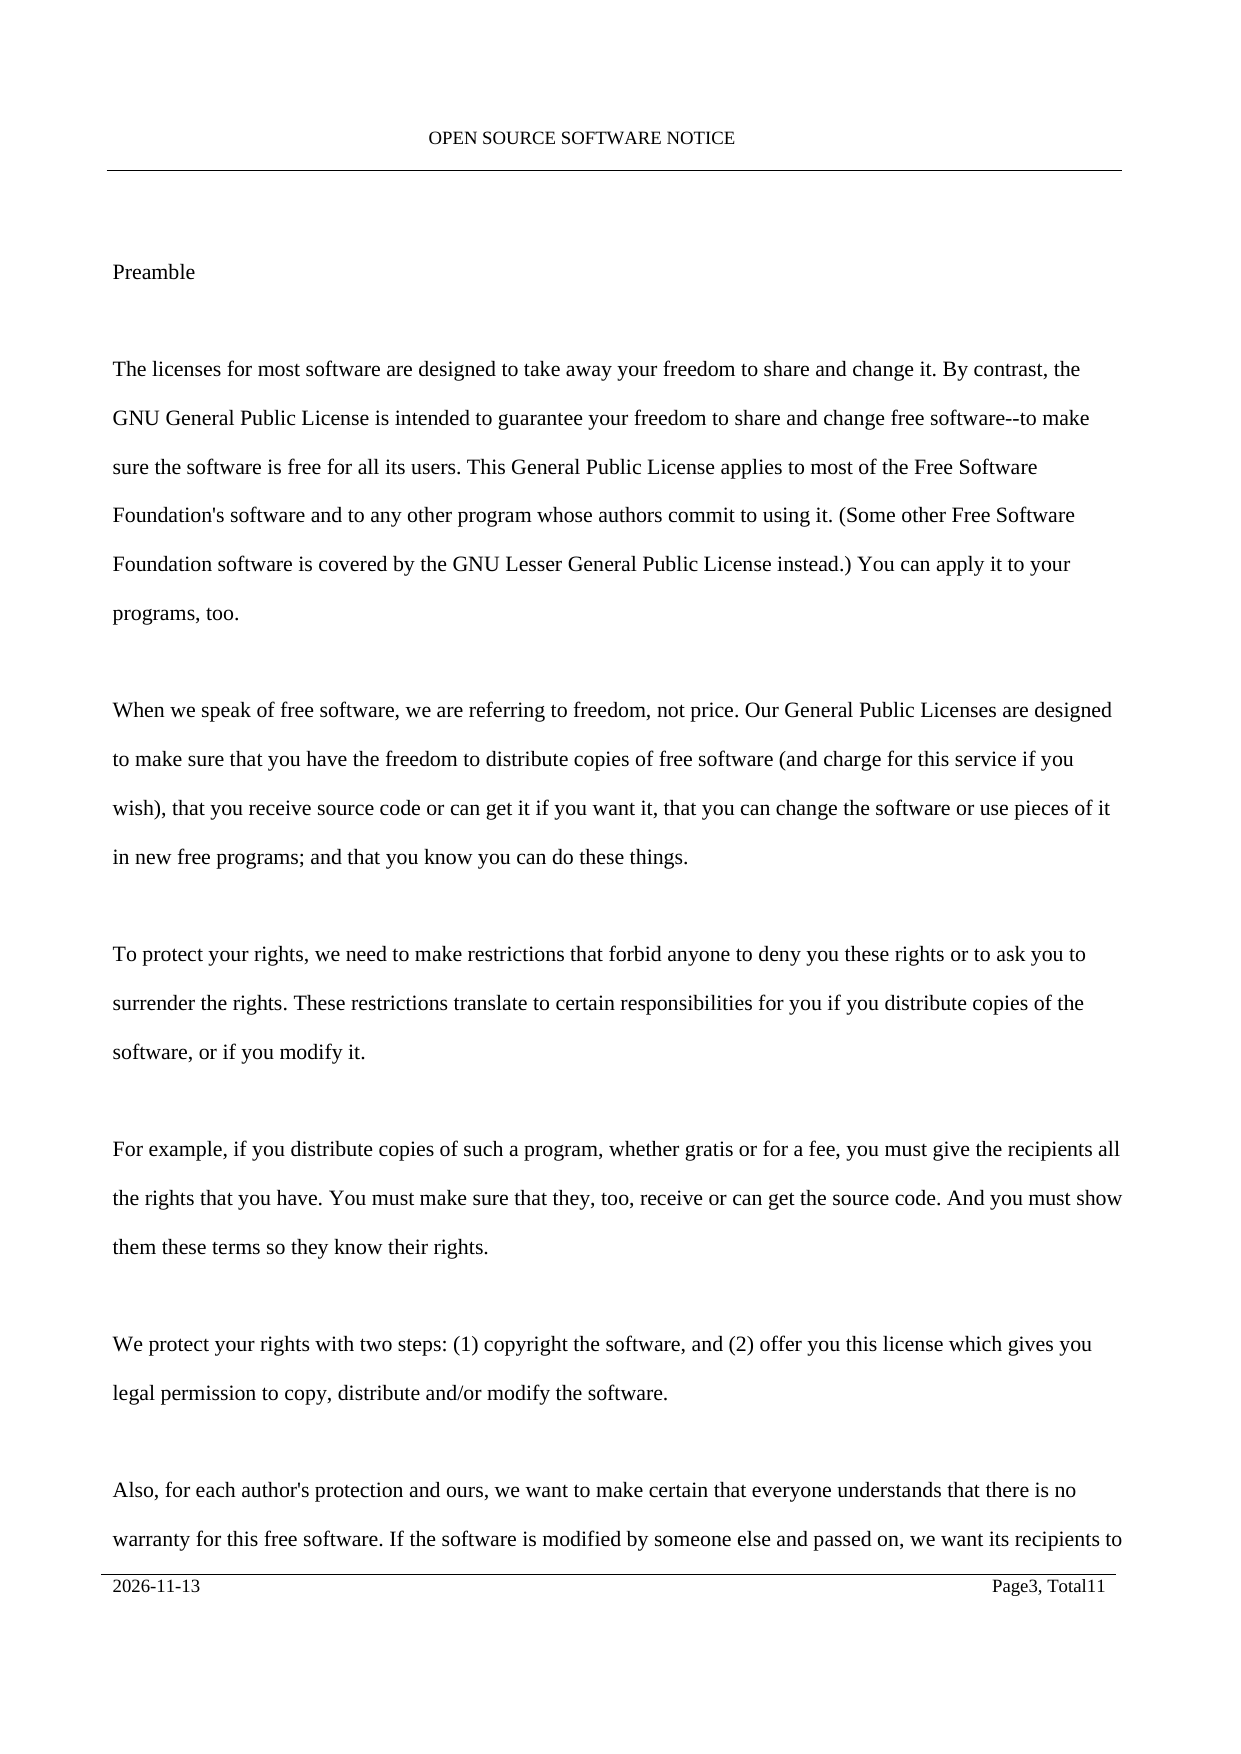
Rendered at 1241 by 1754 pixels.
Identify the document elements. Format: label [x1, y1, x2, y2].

text [112, 206, 1128, 1555]
